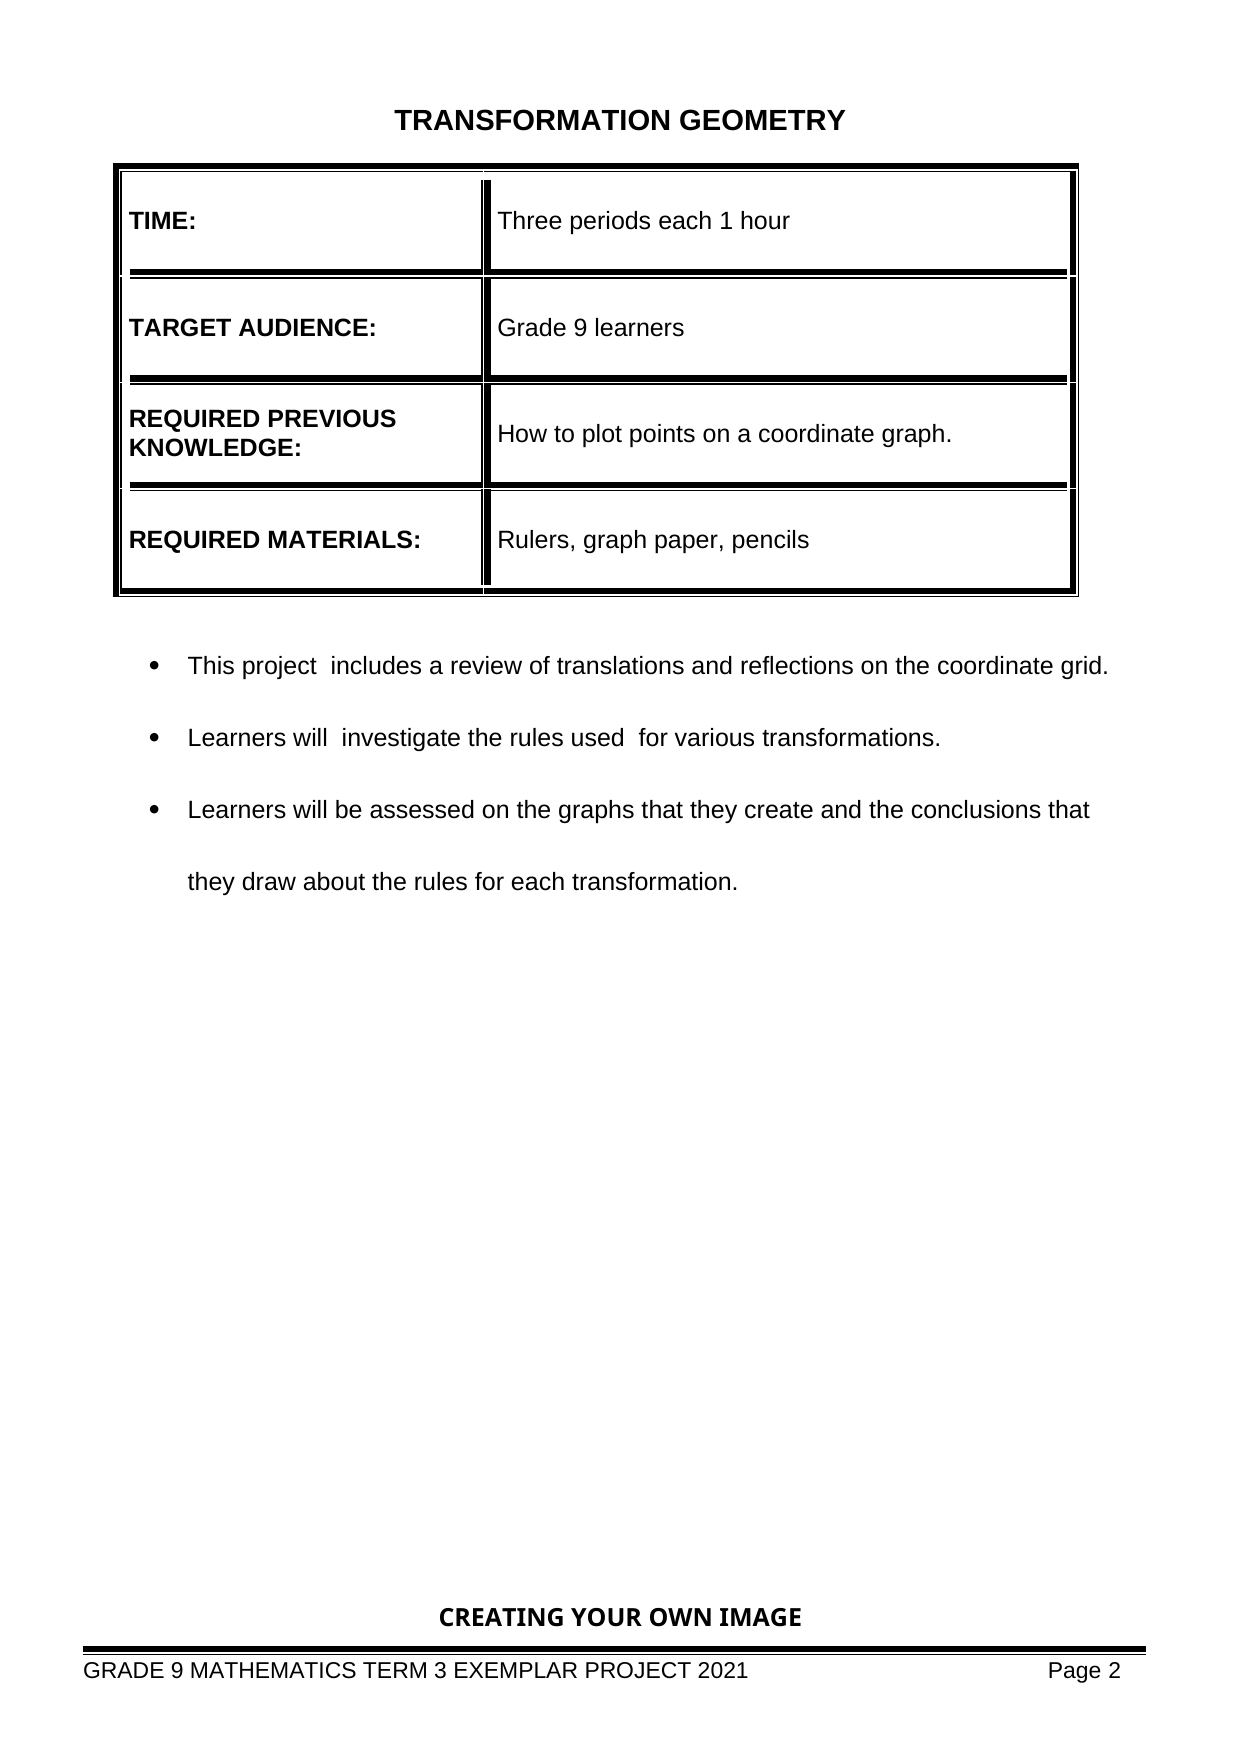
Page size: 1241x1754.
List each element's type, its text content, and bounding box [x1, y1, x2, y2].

list Learners will be assessed on the graphs that they create and the conclusions that they draw about the rules for each transformation. [150, 795, 1128, 896]
table_header TIME: [119, 169, 486, 269]
table_cell REQUIRED PREVIOUS KNOWLEDGE: [119, 375, 486, 482]
table_cell Rulers, graph paper, pencils [486, 482, 1074, 588]
text TRANSFORMATION GEOMETRY [112, 103, 1128, 137]
table_cell TARGET AUDIENCE: [119, 269, 486, 375]
table_cell Grade 9 learners [486, 269, 1074, 375]
table_cell How to plot points on a coordinate graph. [486, 375, 1074, 482]
list This project includes a review of translations and reflections on the coordinate grid. [150, 651, 1128, 680]
table_cell REQUIRED MATERIALS: [119, 482, 486, 588]
list Learners will investigate the rules used for various transformations. [150, 723, 1128, 752]
table_header Three periods each 1 hour [486, 172, 1070, 269]
text CREATING YOUR OWN IMAGE [112, 1600, 1128, 1634]
